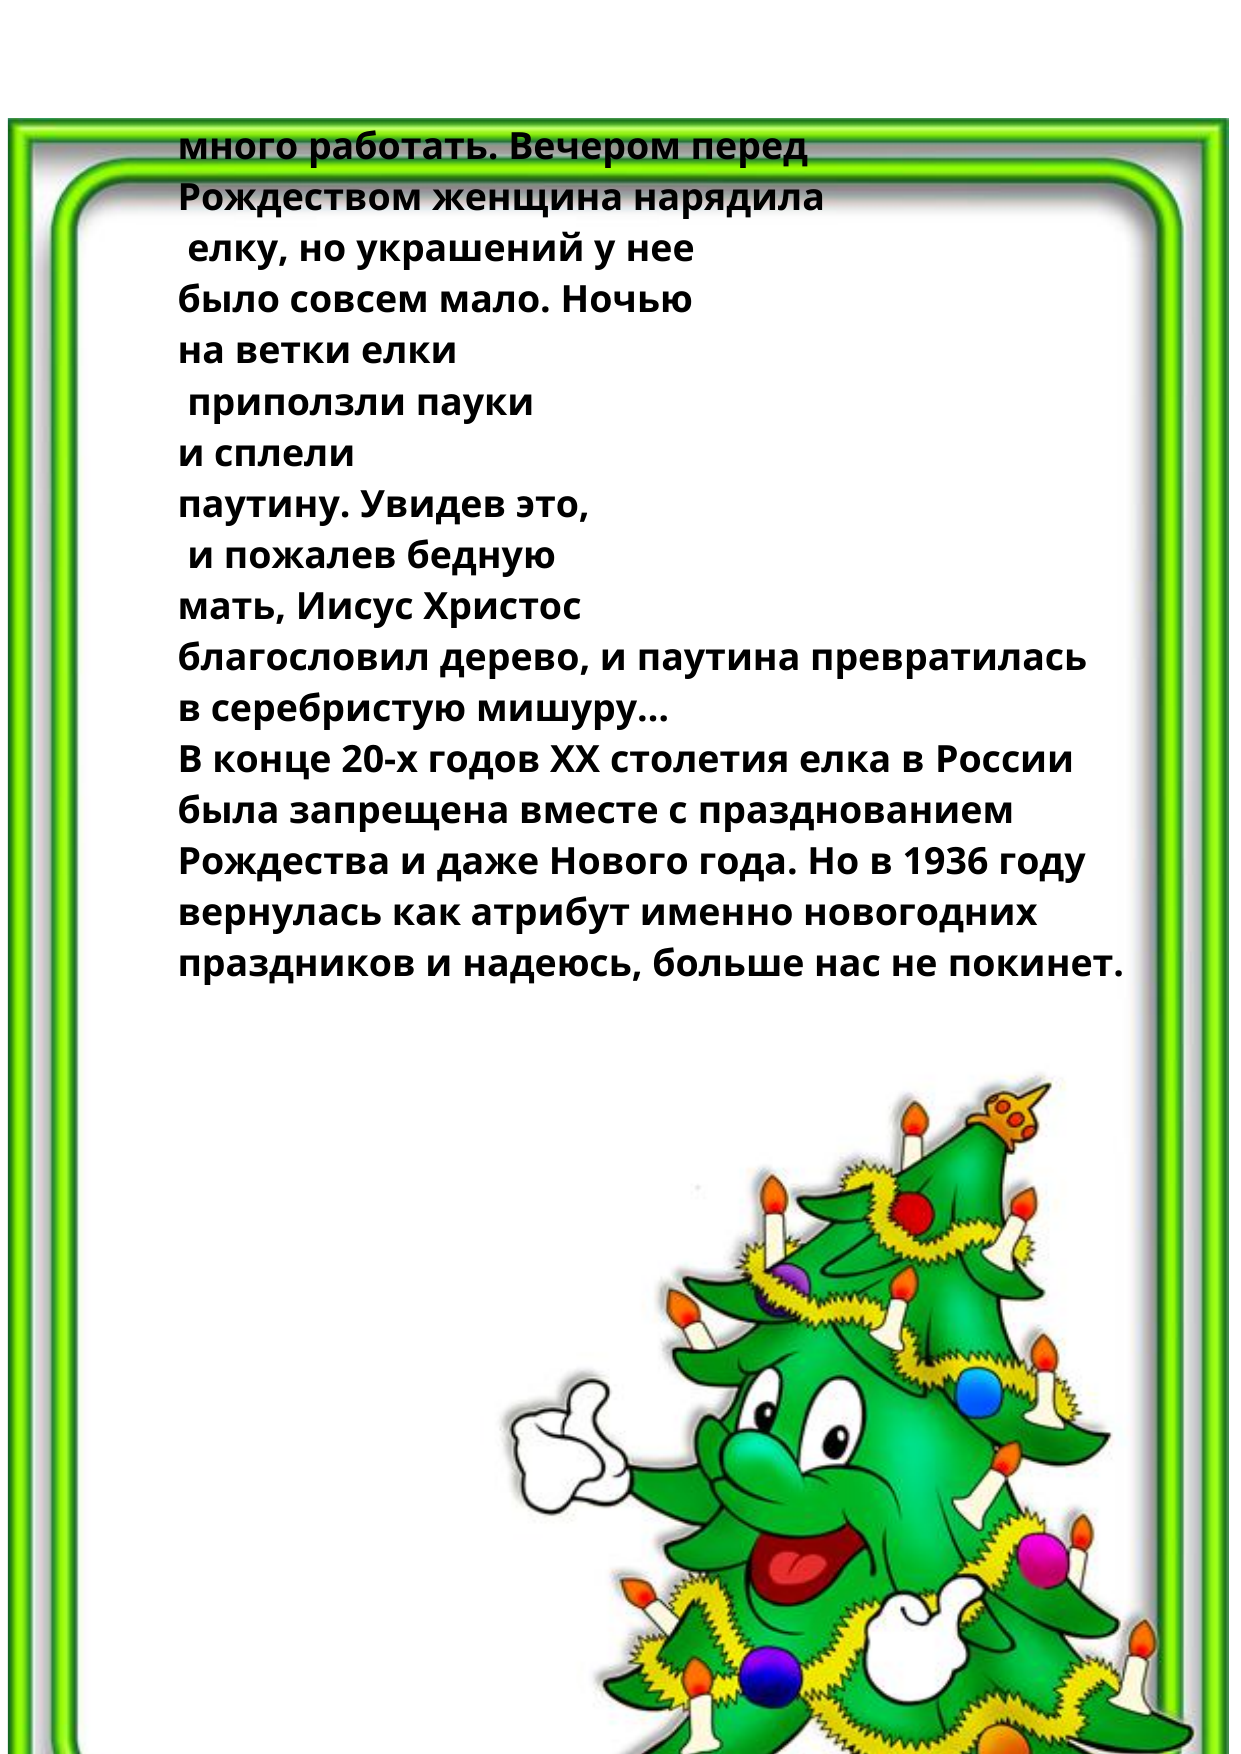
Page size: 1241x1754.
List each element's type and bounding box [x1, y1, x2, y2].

table_header [176, 118, 1159, 989]
picture [7, 118, 1229, 1754]
